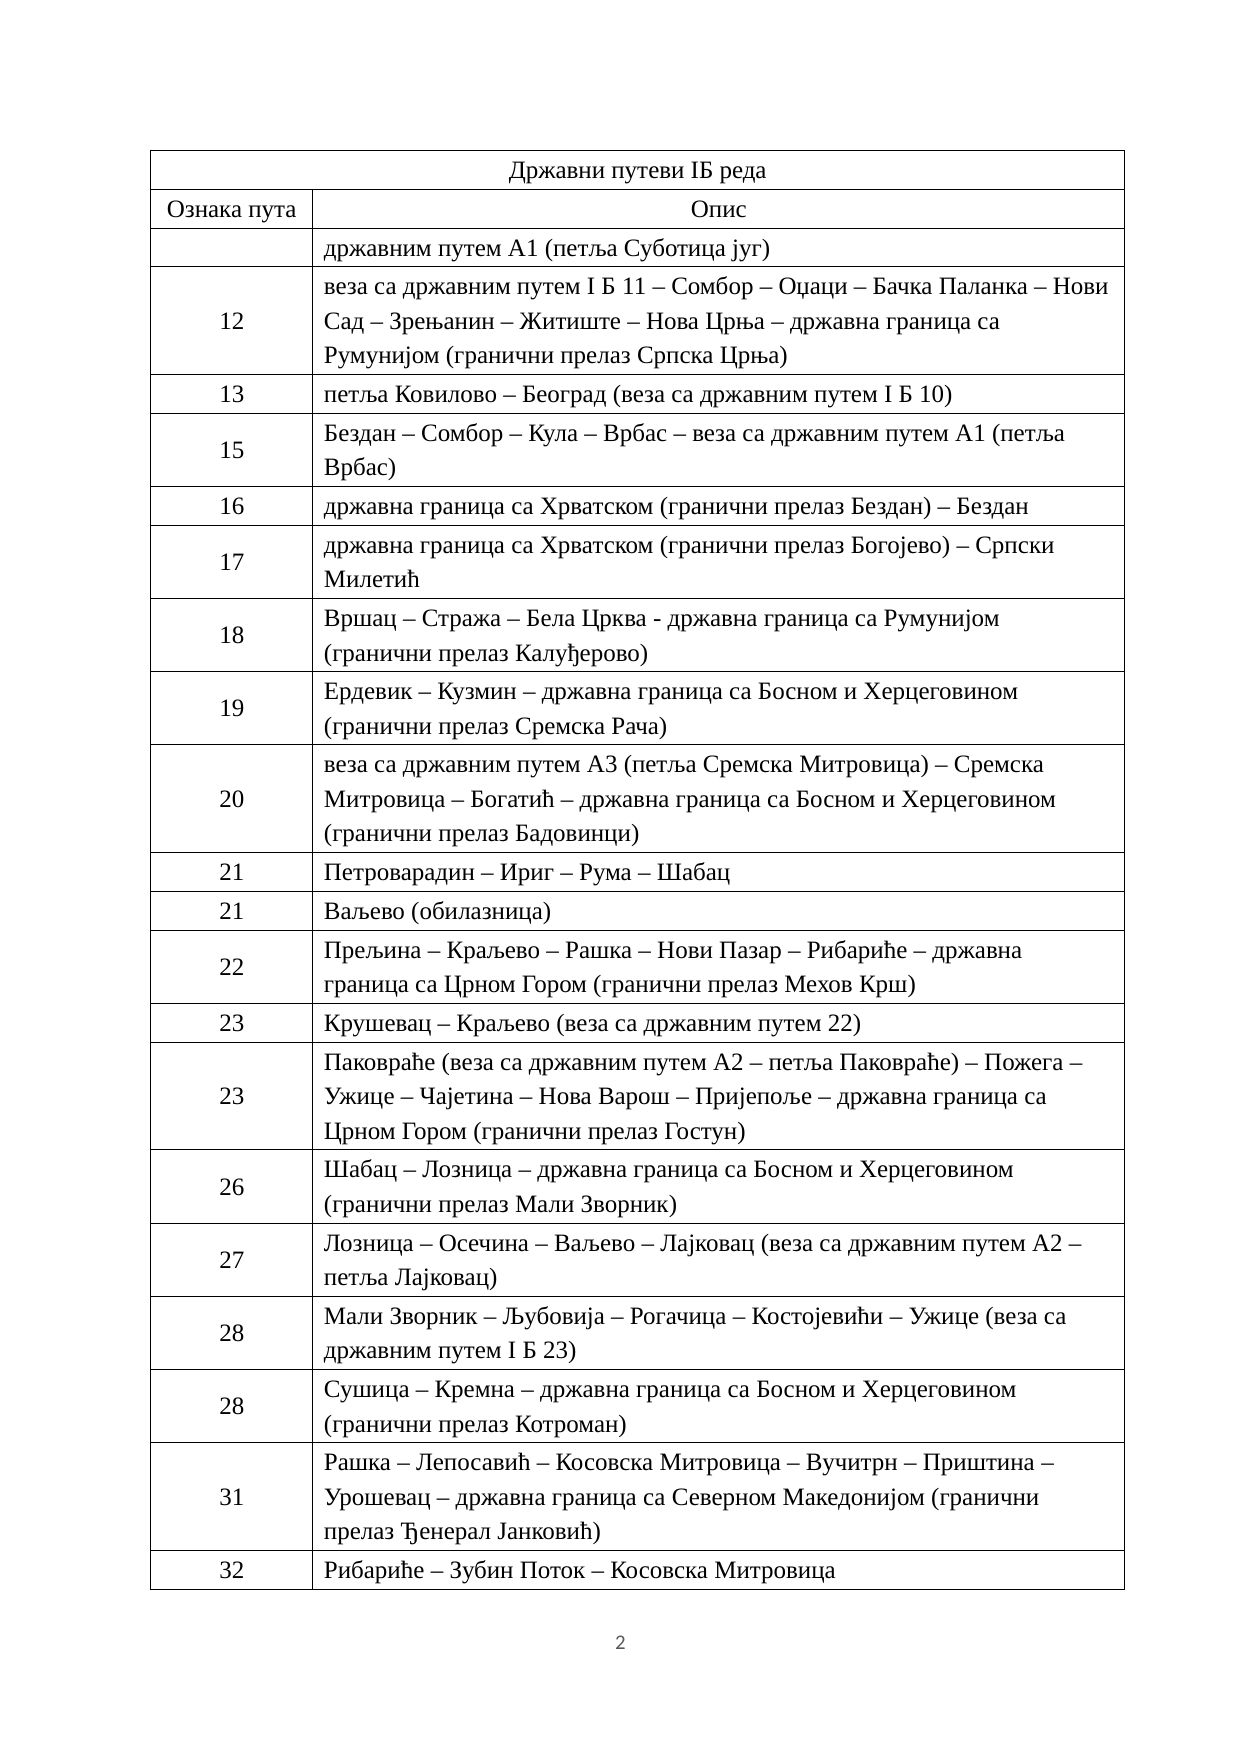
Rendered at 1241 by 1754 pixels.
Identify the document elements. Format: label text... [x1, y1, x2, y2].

table_cell 12 [151, 267, 312, 374]
table_cell Лозница – Осечина – Ваљево – Лајковац (веза са државним путем А2 – петља Лајковац) [313, 1224, 1124, 1296]
table_cell 22 [151, 931, 312, 1003]
table_cell 32 [151, 1551, 312, 1589]
table_cell државна граница са Хрватском (гранични прелаз Бездан) – Бездан [313, 487, 1124, 525]
table_cell Крушевац – Краљево (веза са државним путем 22) [313, 1004, 1124, 1042]
table_cell 28 [151, 1297, 312, 1369]
table_cell Вршац – Стража – Бела Црква - државна граница са Румунијом (гранични прелаз Калуђерово) [313, 599, 1124, 671]
table_cell 18 [151, 599, 312, 671]
table_cell Ваљево (обилазница) [313, 892, 1124, 929]
table_cell Сушица – Кремна – државна граница са Босном и Херцеговином (гранични прелаз Котроман) [313, 1370, 1124, 1442]
table_cell Шабац – Лозница – државна граница са Босном и Херцеговином (гранични прелаз Мали Зворник) [313, 1150, 1124, 1222]
table_cell Петроварадин – Ириг – Рума – Шабац [313, 853, 1124, 891]
table_cell Опис [313, 190, 1124, 227]
table_cell Мали Зворник – Љубовија – Рогачица – Костојевићи – Ужице (веза са државним путем I Б 23) [313, 1297, 1124, 1369]
table_cell државна граница са Хрватском (гранични прелаз Богојево) – Српски Милетић [313, 526, 1124, 598]
table_cell 23 [151, 1043, 312, 1149]
table_cell Бездан – Сомбор – Кула – Врбас – веза са државним путем А1 (петља Врбас) [313, 414, 1124, 486]
table_cell 19 [151, 672, 312, 744]
table_cell 23 [151, 1004, 312, 1042]
table_cell Паковраће (веза са државним путем А2 – петља Паковраће) – Пожега – Ужице – Чајетина – Нова Варош – Пријепоље – државна граница са Црном Гором (гранични прелаз Гостун) [313, 1043, 1124, 1149]
table_cell 15 [151, 414, 312, 486]
table_cell 21 [151, 853, 312, 891]
table_cell веза са државним путем А3 (петља Сремска Митровица) – Сремска Митровица – Богатић – државна граница са Босном и Херцеговином (гранични прелаз Бадовинци) [313, 745, 1124, 852]
table_cell 28 [151, 1370, 312, 1442]
table_cell 13 [151, 375, 312, 413]
table_cell 27 [151, 1224, 312, 1296]
table_cell 26 [151, 1150, 312, 1222]
table_cell веза са државним путем I Б 11 – Сомбор – Оџаци – Бачка Паланка – Нови Сад – Зрењанин – Житиште – Нова Црња – државна граница са Румунијом (гранични прелаз Српска Црња) [313, 267, 1124, 374]
table_cell 16 [151, 487, 312, 525]
table_cell Рибариће – Зубин Поток – Косовска Митровица [313, 1551, 1124, 1589]
table_cell 21 [151, 892, 312, 929]
table_cell 20 [151, 745, 312, 852]
table_header Државни путеви IБ реда [151, 151, 1124, 189]
table_cell петља Ковилово – Београд (веза са државним путем I Б 10) [313, 375, 1124, 413]
table_cell Ознака пута [151, 190, 312, 227]
table_cell 11 [151, 229, 312, 266]
table_cell 17 [151, 526, 312, 598]
table_cell Рашка – Лепосавић – Косовска Митровица – Вучитрн – Приштина – Урошевац – државна граница са Северном Македонијом (гранични прелаз Ђенерал Јанковић) [313, 1443, 1124, 1550]
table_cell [313, 229, 1124, 266]
table_cell Прељина – Краљево – Рашка – Нови Пазар – Рибариће – државна граница са Црном Гором (гранични прелаз Мехов Крш) [313, 931, 1124, 1003]
table_cell Ердевик – Кузмин – државна граница са Босном и Херцеговином (гранични прелаз Сремска Рача) [313, 672, 1124, 744]
table_cell 31 [151, 1443, 312, 1550]
